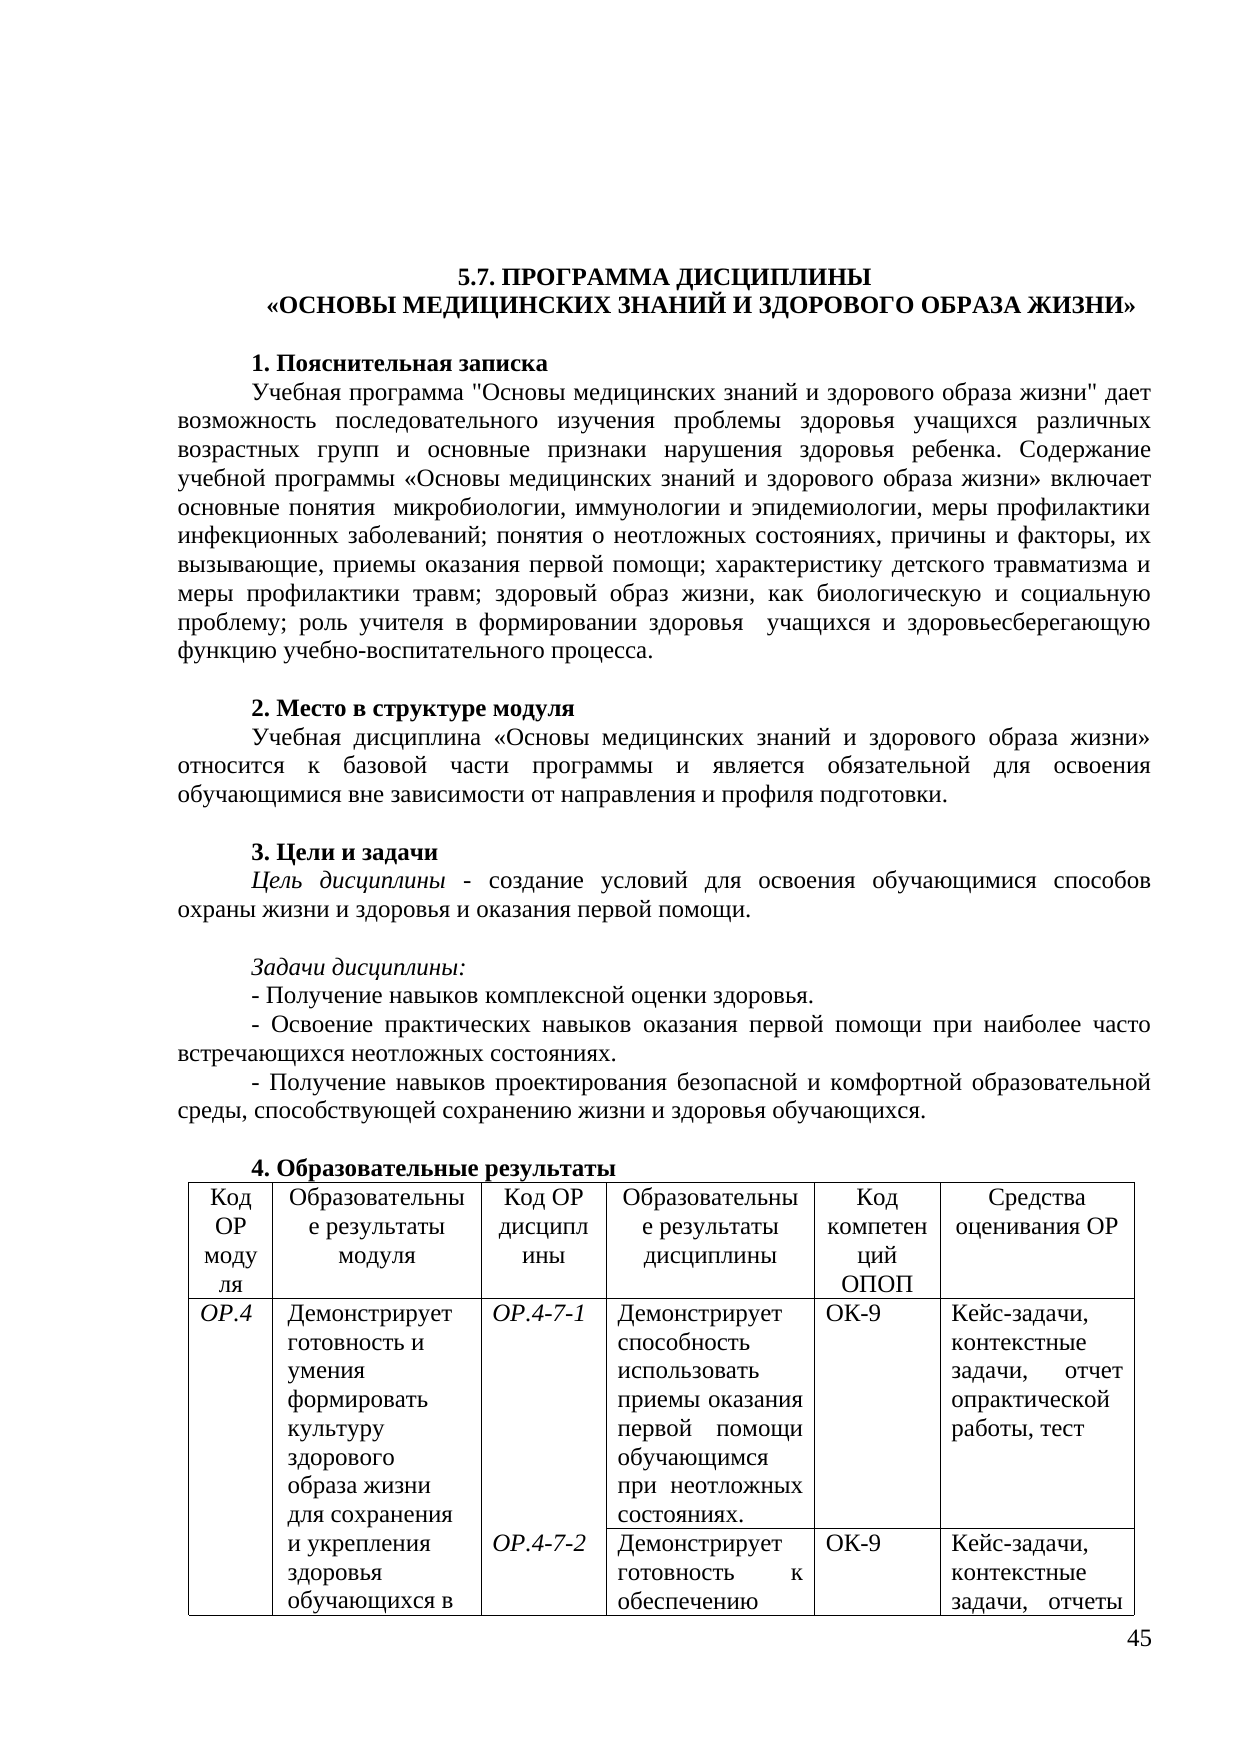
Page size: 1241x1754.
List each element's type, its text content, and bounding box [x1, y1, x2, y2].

table_cell Демонстрирует готовность и умения формировать культуру здорового образа жизни для сохранения и укрепления здоровья обучающихся в безопасной среде для достижения ими личностных, метапредметных и предметных результатов обучения и повышения качества учебно-воспитательного процесса [273, 1299, 481, 1615]
table_header Код ОР дисциплины [482, 1183, 606, 1297]
table_cell ОК-9 [815, 1529, 940, 1615]
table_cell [607, 1529, 814, 1615]
table_cell ОР.4 [189, 1299, 272, 1615]
text Цель дисциплины - создание условий для освоения обучающимися способов охраны жизни и здоровья и оказания первой помощи. [177, 866, 1152, 923]
table_header Код компетенций ОПОП [815, 1183, 940, 1297]
table_header Код ОР модуля [189, 1183, 272, 1297]
table_cell Кейс-задачи, контекстные задачи, отчет опрактической работы, тест [941, 1299, 1134, 1528]
text Учебная дисциплина «Основы медицинских знаний и здорового образа жизни» относится к базовой части программы и является обязательной для освоения обучающимися вне зависимости от направления и профиля подготовки. [177, 722, 1152, 808]
table_cell Демонстрирует способность использовать приемы оказания первой помощи обучающимся при неотложных состояниях. [607, 1299, 814, 1528]
text 1. Пояснительная записка [177, 348, 1152, 377]
text «ОСНОВЫ МЕДИЦИНСКИХ ЗНАНИЙ И ЗДОРОВОГО ОБРАЗА ЖИЗНИ» [177, 291, 1152, 319]
text 3. Цели и задачи [177, 837, 1152, 866]
table_cell ОК-9 [815, 1299, 940, 1528]
text Задачи дисциплины: [177, 952, 1152, 981]
table_header Образовательные результаты модуля [273, 1183, 481, 1297]
table_header Средства оценивания ОР [941, 1183, 1134, 1297]
text 4. Образовательные результаты [177, 1153, 1152, 1182]
table_cell ОР.4-7-1 [482, 1299, 606, 1528]
text - Получение навыков проектирования безопасной и комфортной образовательной среды, способствующей сохранению жизни и здоровья обучающихся. [177, 1067, 1152, 1124]
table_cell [941, 1529, 1134, 1615]
text 2. Место в структуре модуля [177, 693, 1152, 722]
text Учебная программа "Основы медицинских знаний и здорового образа жизни" дает возможность последовательного изучения проблемы здоровья учащихся различных возрастных групп и основные признаки нарушения здоровья ребенка. Содержание учебной программы «Основы медицинских знаний и здорового образа жизни» включает основные понятия микробиологии, иммунологии и эпидемиологии, меры профилактики инфекционных заболеваний; понятия о неотложных состояниях, причины и факторы, их вызывающие, приемы оказания первой помощи; характеристику детского травматизма и меры профилактики травм; здоровый образ жизни, как биологическую и социальную проблему; роль учителя в формировании здоровья учащихся и здоровьесберегающую функцию учебно-воспитательного процесса. [177, 377, 1152, 664]
text 5.7. ПРОГРАММА ДИСЦИПЛИНЫ [177, 262, 1152, 291]
text - Освоение практических навыков оказания первой помощи при наиболее часто встречающихся неотложных состояниях. [177, 1009, 1152, 1067]
table_header Образовательные результаты дисциплины [607, 1183, 814, 1297]
table_cell ОР.4-7-2 [482, 1528, 606, 1615]
text - Получение навыков комплексной оценки здоровья. [177, 981, 1152, 1009]
